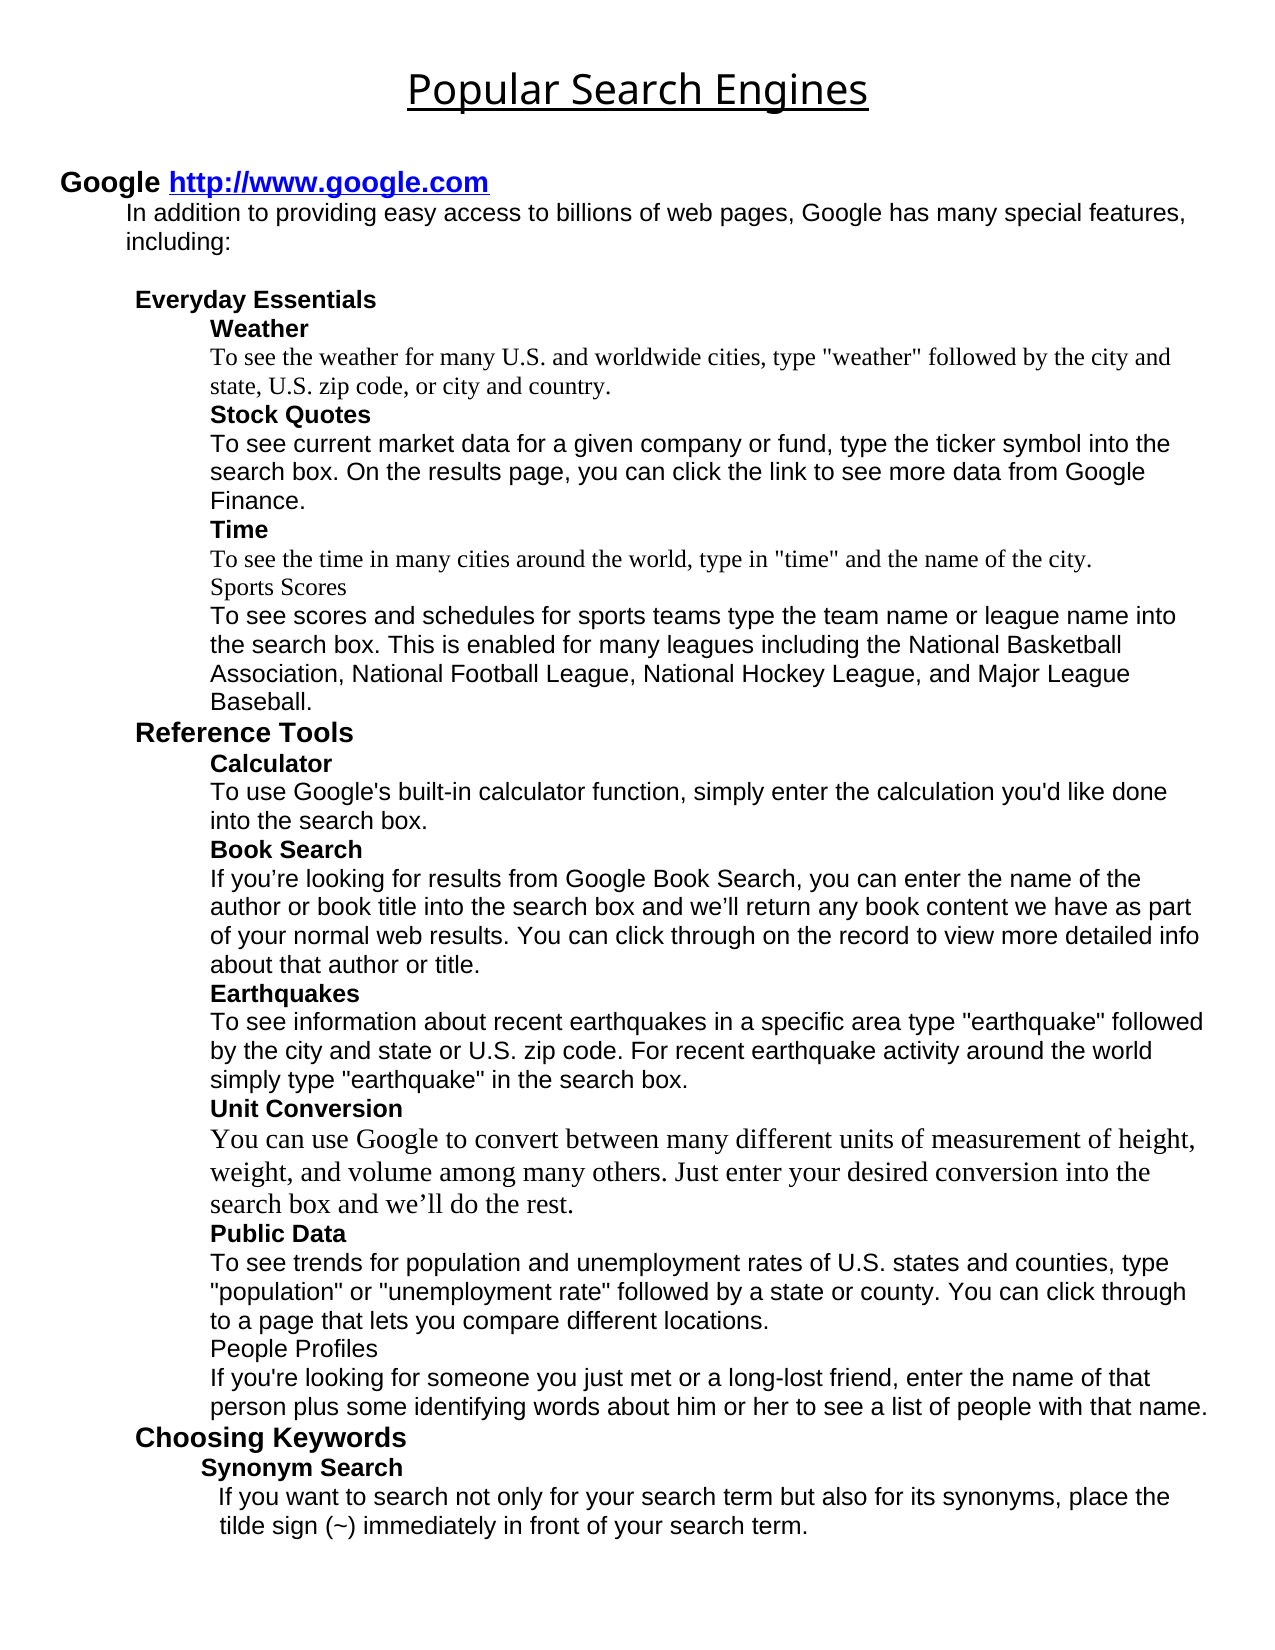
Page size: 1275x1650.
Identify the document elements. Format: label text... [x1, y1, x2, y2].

subtitle To see trends for population and unemployment rates of U.S. states and counties, type "population" or "unemployment rate" followed by a state or county. You can click through to a page that lets you compare different locations. [210, 1248, 1215, 1334]
subtitle If you want to search not only for your search term but also for its synonyms, place the tilde sign (~) immediately in front of your search term. [210, 1482, 1215, 1539]
subtitle To use Google's built-in calculator function, simply enter the calculation you'd like done into the search box. [210, 777, 1215, 835]
subtitle If you're looking for someone you just met or a long-lost friend, enter the name of that person plus some identifying words about him or her to see a list of people with that name. [210, 1363, 1215, 1421]
subtitle Time [210, 515, 1215, 544]
subtitle People Profiles [210, 1334, 1215, 1363]
subtitle Synonym Search [201, 1453, 1215, 1482]
subtitle Earthquakes [210, 978, 1215, 1007]
subtitle Reference Tools [135, 716, 1215, 748]
subtitle Public Data [210, 1219, 1215, 1248]
subtitle Weather [210, 314, 1215, 342]
subtitle To see information about recent earthquakes in a specific area type "earthquake" followed by the city and state or U.S. zip code. For recent earthquake activity around the world simply type "earthquake" in the search box. [210, 1007, 1215, 1093]
subtitle Unit Conversion [210, 1093, 1215, 1122]
subtitle To see the weather for many U.S. and worldwide cities, type "weather" followed by the city and state, U.S. zip code, or city and country. [210, 342, 1215, 400]
text Google http://www.google.com [60, 165, 1215, 198]
subtitle To see the time in many cities around the world, type in "time" and the name of the city. [210, 544, 1215, 572]
subtitle Everyday Essentials [135, 285, 1215, 314]
subtitle Choosing Keywords [135, 1421, 1215, 1453]
text Popular Search Engines [60, 60, 1215, 117]
subtitle You can use Google to convert between many different units of measurement of height, weight, and volume among many others. Just enter your desired conversion into the search box and we’ll do the rest. [210, 1122, 1215, 1219]
subtitle If you’re looking for results from Google Book Search, you can enter the name of the author or book title into the search box and we’ll return any book content we have as part of your normal web results. You can click through on the record to view more detailed info about that author or title. [210, 863, 1215, 978]
text In addition to providing easy access to billions of web pages, Google has many special features, including: [126, 198, 1215, 256]
subtitle Stock Quotes [210, 400, 1215, 429]
subtitle To see scores and schedules for sports teams type the team name or league name into the search box. This is enabled for many leagues including the National Basketball Association, National Football League, National Hockey League, and Major League Baseball. [210, 601, 1215, 716]
subtitle Calculator [210, 748, 1215, 777]
subtitle Book Search [210, 835, 1215, 863]
subtitle To see current market data for a given company or fund, type the ticker symbol into the search box. On the results page, you can click the link to see more data from Google Finance. [210, 429, 1215, 515]
subtitle Sports Scores [210, 572, 1215, 601]
